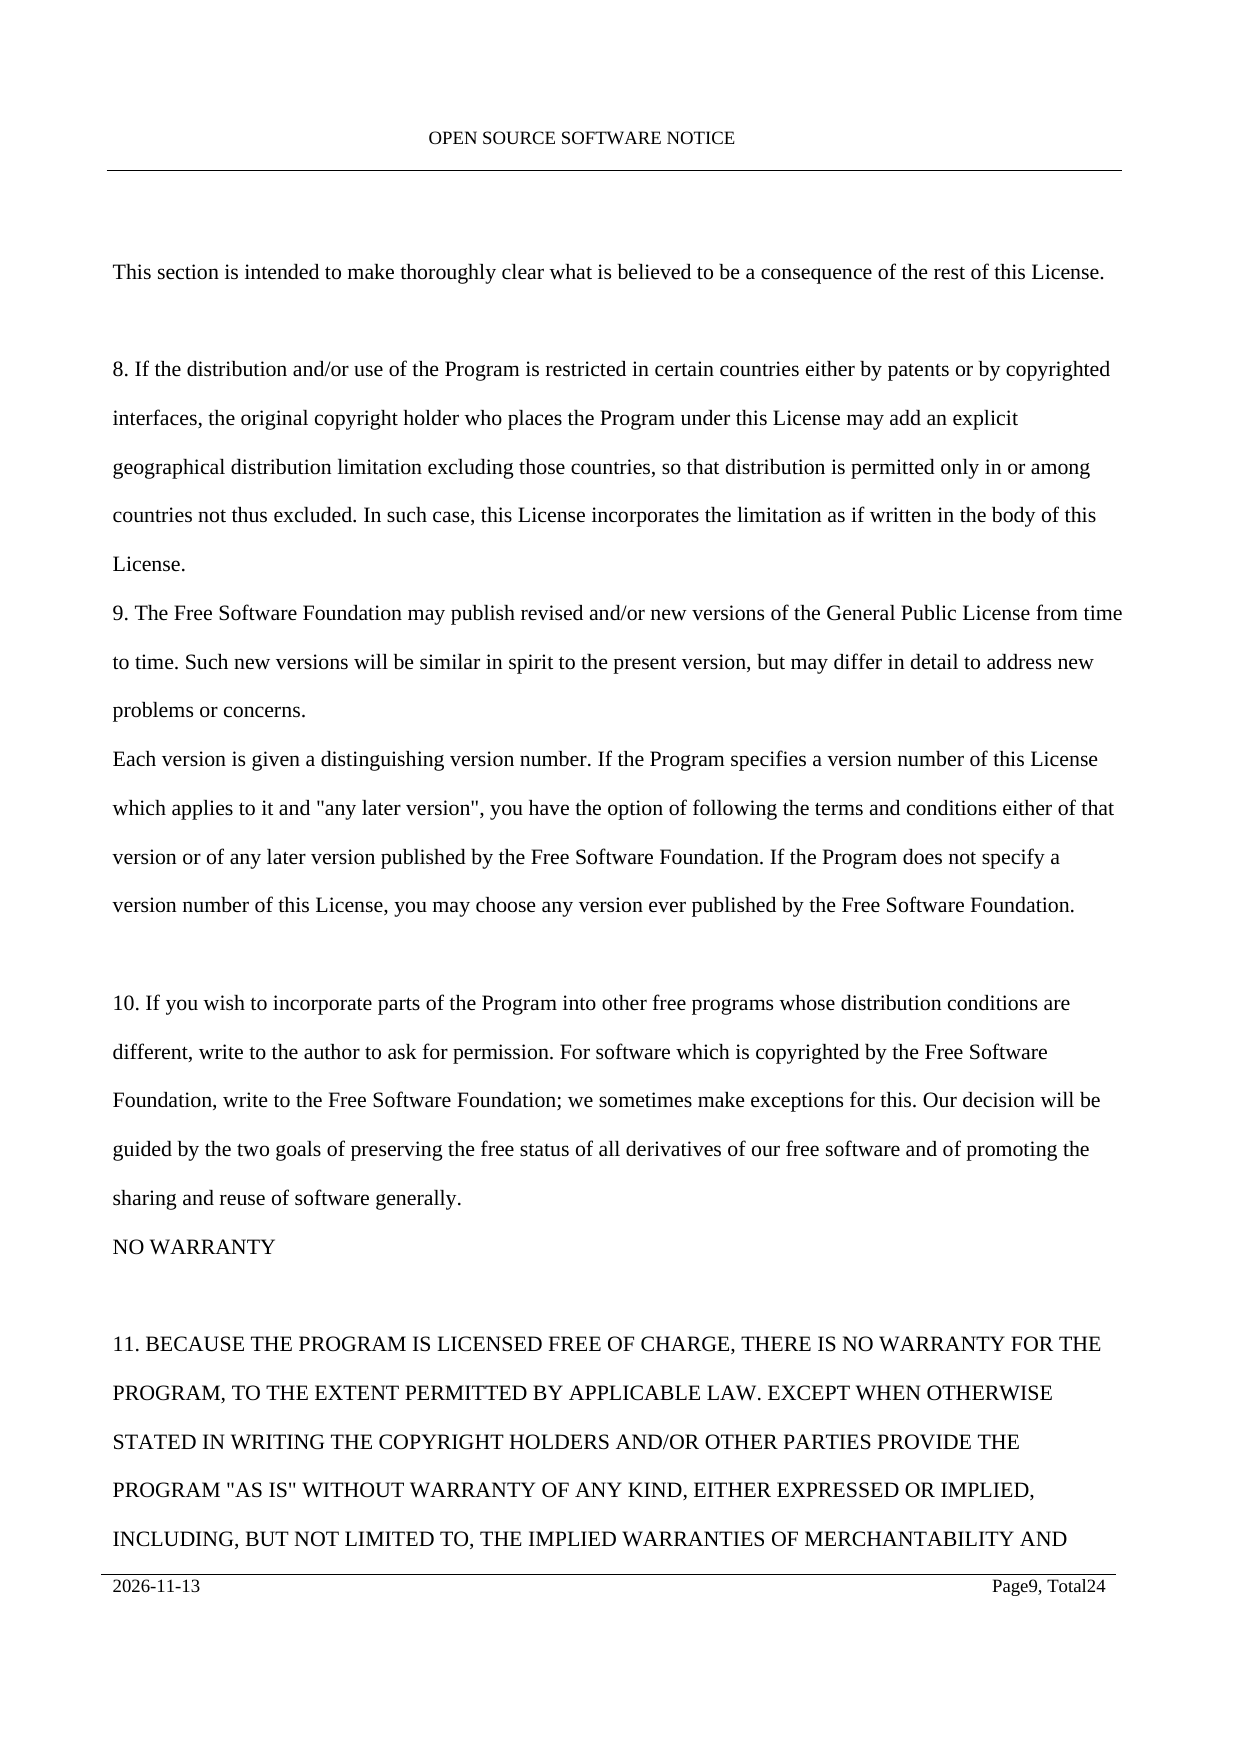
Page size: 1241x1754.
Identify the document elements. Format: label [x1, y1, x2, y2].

text [112, 206, 1128, 1555]
